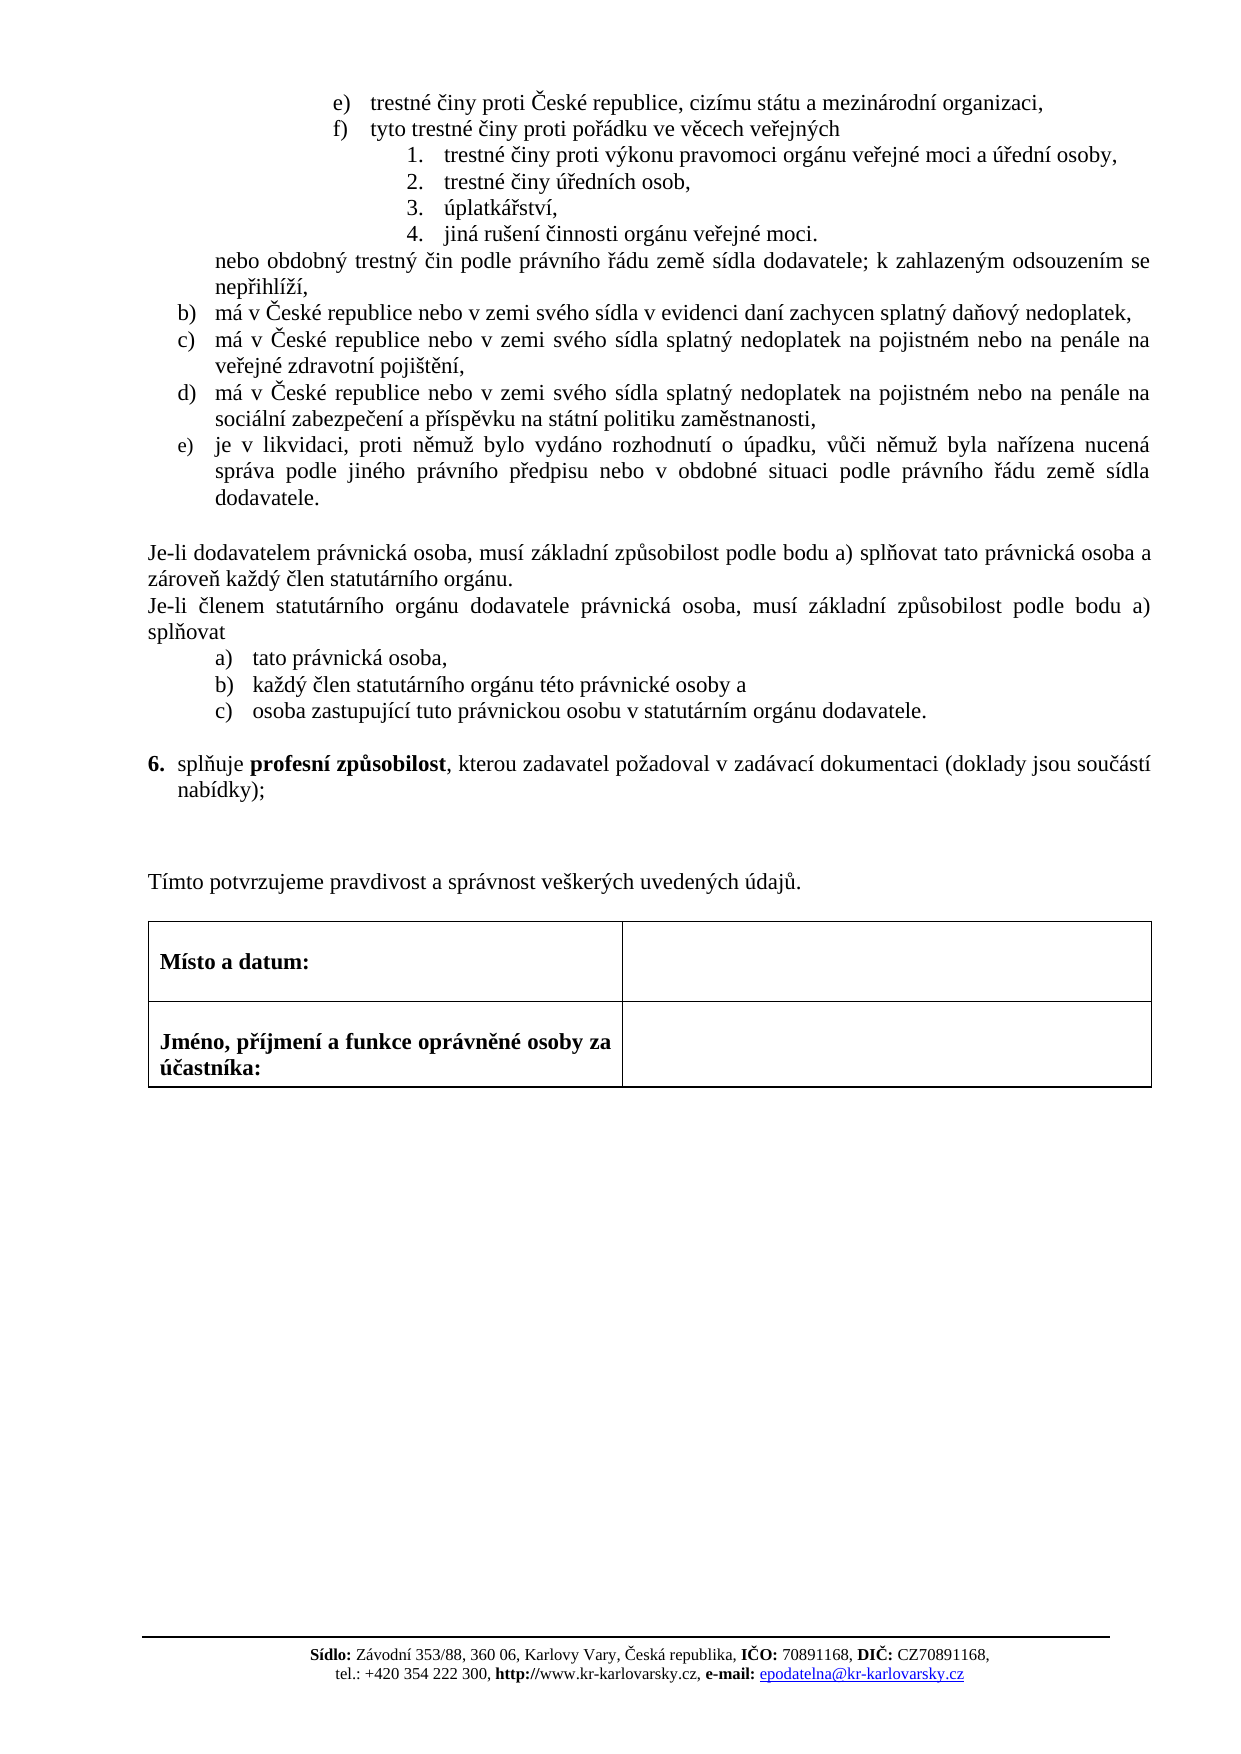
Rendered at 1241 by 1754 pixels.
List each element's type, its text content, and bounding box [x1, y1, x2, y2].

list osoba zastupující tuto právnickou osobu v statutárním orgánu dodavatele. [215, 697, 1152, 723]
list trestné činy úředních osob, [406, 168, 1152, 194]
list trestné činy proti výkonu pravomoci orgánu veřejné moci a úřední osoby, [406, 141, 1152, 168]
table_cell Jméno, příjmení a funkce oprávněné osoby za účastníka: [149, 1002, 622, 1086]
list má v České republice nebo v zemi svého sídla splatný nedoplatek na pojistném nebo na penále na sociální zabezpečení a příspěvku na státní politiku zaměstnanosti, [177, 378, 1152, 431]
table_cell [623, 1002, 1151, 1086]
list tyto trestné činy proti pořádku ve věcech veřejných [333, 115, 1152, 141]
text Je-li členem statutárního orgánu dodavatele právnická osoba, musí základní způsobilost podle bodu a) splňovat [148, 592, 1152, 644]
list jiná rušení činnosti orgánu veřejné moci. [406, 220, 1152, 247]
list splňuje profesní způsobilost, kterou zadavatel požadoval v zadávací dokumentaci (doklady jsou součástí nabídky); [148, 750, 1152, 803]
list má v České republice nebo v zemi svého sídla splatný nedoplatek na pojistném nebo na penále na veřejné zdravotní pojištění, [177, 326, 1152, 378]
list trestné činy proti České republice, cizímu státu a mezinárodní organizaci, [333, 89, 1152, 115]
list každý člen statutárního orgánu této právnické osoby a [215, 671, 1152, 697]
text Tímto potvrzujeme pravdivost a správnost veškerých uvedených údajů. [148, 868, 1152, 894]
text Je-li dodavatelem právnická osoba, musí základní způsobilost podle bodu a) splňovat tato právnická osoba a zároveň každý člen statutárního orgánu. [148, 539, 1152, 592]
table_header [623, 922, 1151, 1001]
list nebo obdobný trestný čin podle právního řádu země sídla dodavatele; k zahlazeným odsouzením se nepřihlíží, [215, 247, 1152, 299]
list má v České republice nebo v zemi svého sídla v evidenci daní zachycen splatný daňový nedoplatek, [177, 299, 1152, 326]
list úplatkářství, [406, 194, 1152, 220]
list tato právnická osoba, [215, 644, 1152, 671]
table_header Místo a datum: [149, 922, 622, 1001]
list je v likvidaci, proti němuž bylo vydáno rozhodnutí o úpadku, vůči němuž byla nařízena nucená správa podle jiného právního předpisu nebo v obdobné situaci podle právního řádu země sídla dodavatele. [177, 431, 1152, 510]
